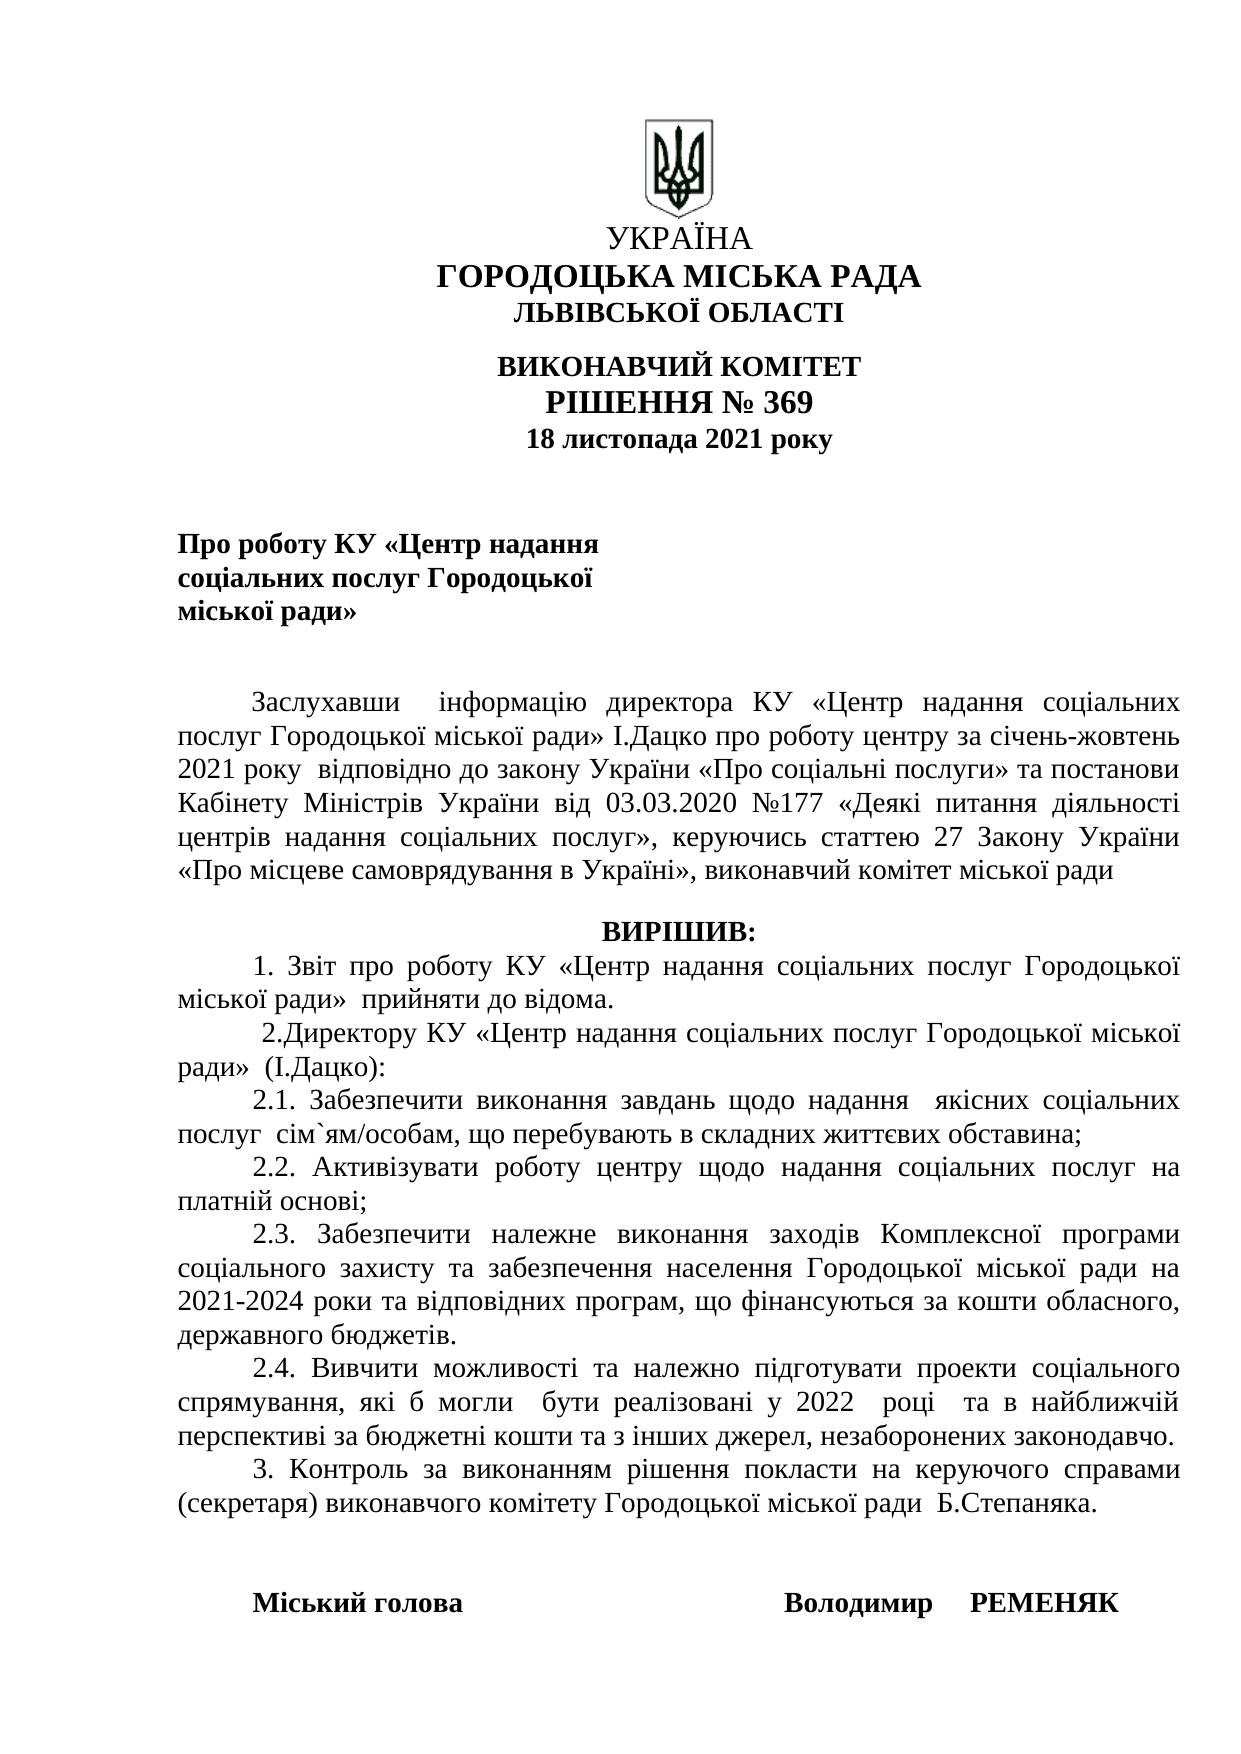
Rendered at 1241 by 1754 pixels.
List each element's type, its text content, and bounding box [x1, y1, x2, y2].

text УКРАЇНА [177, 218, 1181, 256]
text ЛЬВІВСЬКОЇ ОБЛАСТІ [177, 295, 1181, 328]
text 1. Звіт про роботу КУ «Центр надання соціальних послуг Городоцької міської ради» прийняти до відома. [177, 948, 1181, 1015]
text 2.2. Активізувати роботу центру щодо надання соціальних послуг на платній основі; [177, 1149, 1181, 1216]
text 18 листопада 2021 року [177, 421, 1181, 454]
subtitle ВИКОНАВЧИЙ КОМІТЕТ [177, 349, 1181, 383]
text 3. Контроль за виконанням рішення покласти на керуючого справами (секретаря) виконавчого комітету Городоцької міської ради Б.Степаняка. [177, 1451, 1181, 1518]
text 2.3. Забезпечити належне виконання заходів Комплексної програми соціального захисту та забезпечення населення Городоцької міської ради на 2021-2024 роки та відповідних програм, що фінансуються за кошти обласного, державного бюджетів. [177, 1216, 1181, 1351]
text 2.1. Забезпечити виконання завдань щодо надання якісних соціальних послуг сім`ям/особам, що перебувають в складних життєвих обставина; [177, 1082, 1181, 1149]
text соціальних послуг Городоцької [177, 560, 1181, 593]
text міської ради» [177, 593, 1181, 627]
text 2.Директору КУ «Центр надання соціальних послуг Городоцької міської ради» (І.Дацко): [177, 1015, 1181, 1082]
text Заслухавши інформацію директора КУ «Центр надання соціальних послуг Городоцької міської ради» І.Дацко про роботу центру за січень-жовтень 2021 року відповідно до закону України «Про соціальні послуги» та постанови Кабінету Міністрів України від 03.03.2020 №177 «Деякі питання діяльності центрів надання соціальних послуг», керуючись статтею 27 Закону України «Про місцеве самоврядування в Україні», виконавчий комітет міської ради [177, 684, 1181, 886]
text 2.4. Вивчити можливості та належно підготувати проекти соціального спрямування, які б могли бути реалізовані у 2022 році та в найближчій перспективі за бюджетні кошти та з інших джерел, незаборонених законодавчо. [177, 1351, 1181, 1451]
text ВИРІШИВ: [177, 914, 1181, 948]
text Міський голова Володимир РЕМЕНЯК [177, 1585, 1181, 1619]
text РІШЕННЯ № 369 [177, 383, 1181, 421]
picture [644, 118, 715, 219]
text ГОРОДОЦЬКА МІСЬКА РАДА [177, 256, 1181, 295]
text Про роботу КУ «Центр надання [177, 526, 1181, 560]
